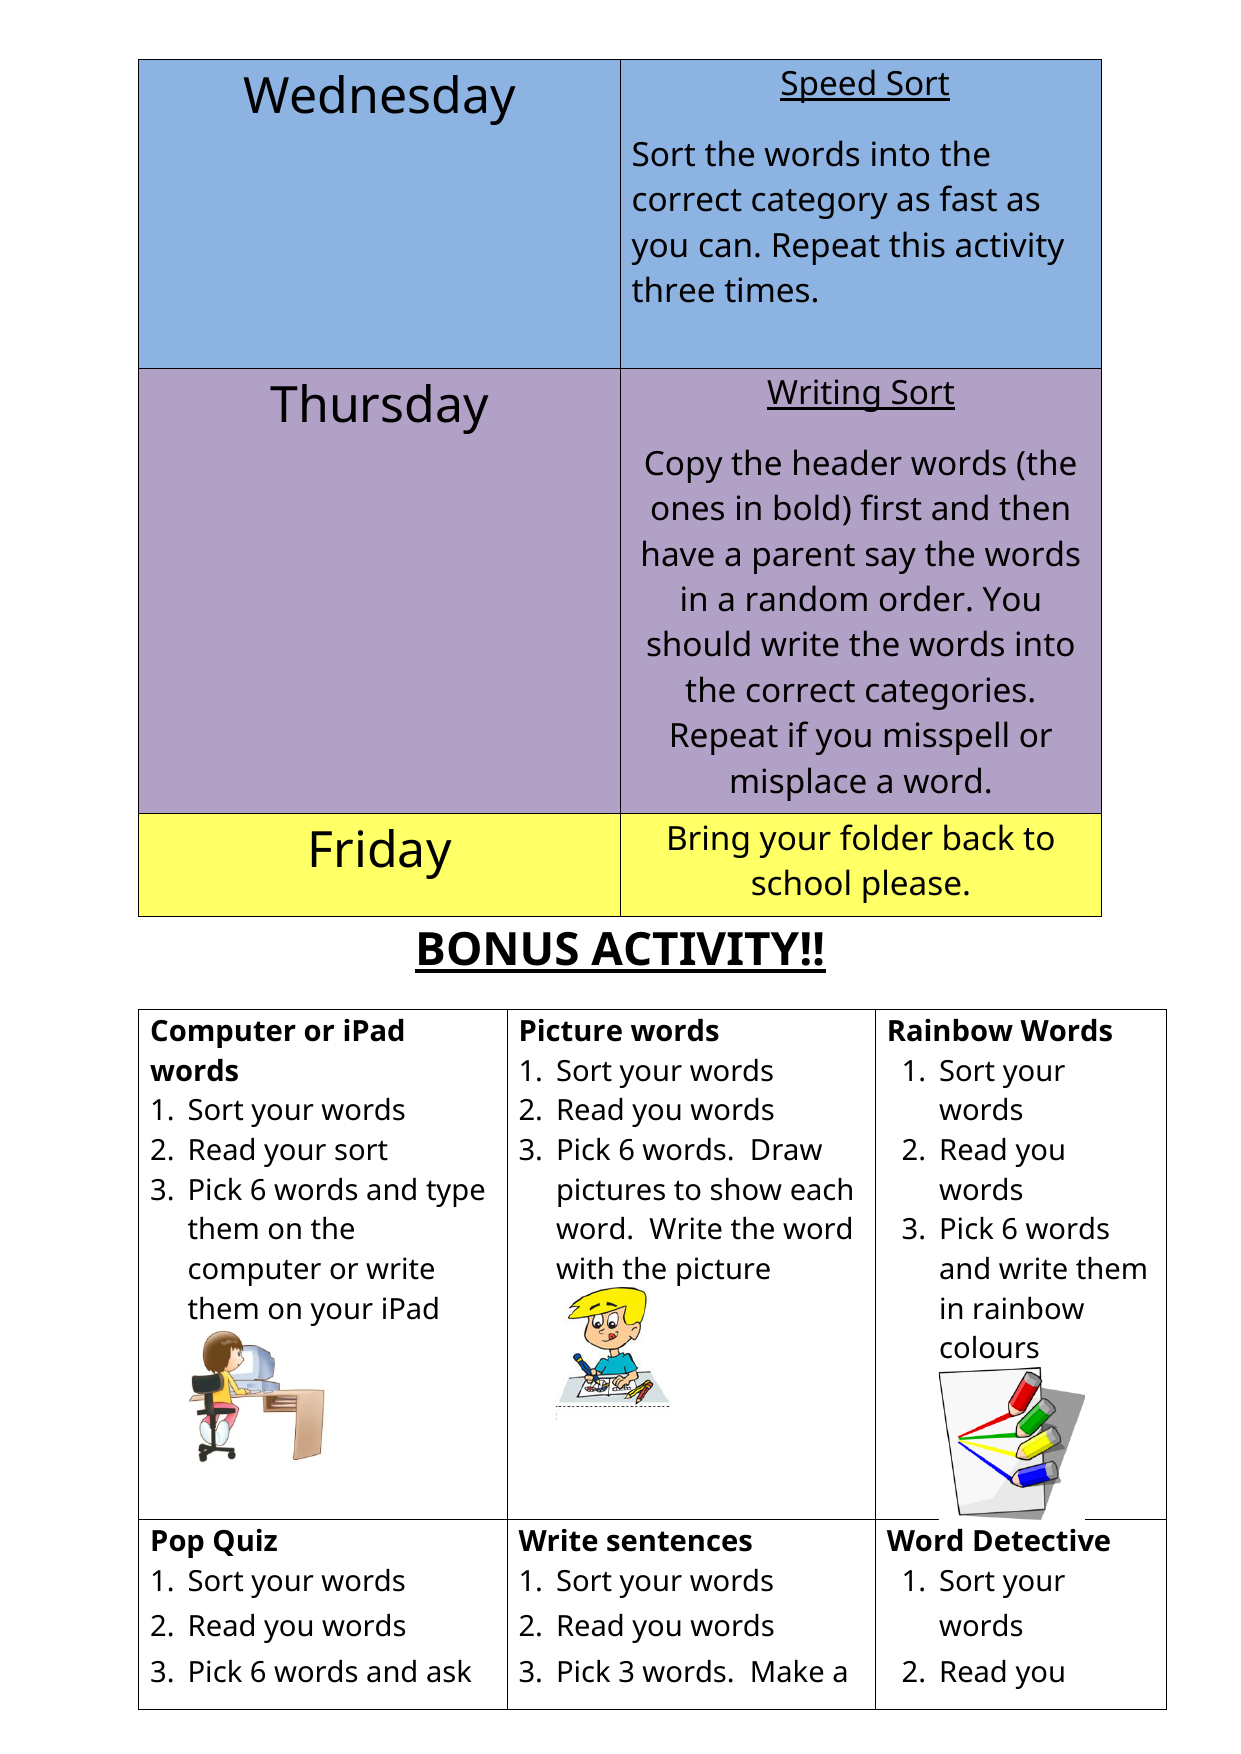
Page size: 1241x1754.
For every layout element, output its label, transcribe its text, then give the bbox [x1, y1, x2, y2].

text BONUS ACTIVITY!! [150, 917, 1090, 979]
table_cell Wednesday [139, 60, 620, 368]
table_cell Writing Sort Copy the header words (the ones in bold) first and then have a parent say the words in a random order. You should write the words into the correct categories. Repeat if you misspell or misplace a word. [621, 369, 1101, 813]
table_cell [139, 1520, 507, 1708]
table_header Picture words Sort your words Read you words Pick 6 words. Draw pictures to show each word. Write the word with the picture [508, 1010, 875, 1519]
table_header Computer or iPad words Sort your words Read your sort Pick 6 words and type them on the computer or write them on your iPad [139, 1010, 507, 1519]
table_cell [508, 1520, 875, 1708]
picture [187, 1327, 332, 1467]
picture [555, 1287, 672, 1445]
picture [938, 1367, 1085, 1520]
table_header Rainbow Words Sort your words Read you words Pick 6 words and write them in rainbow colours [876, 1010, 1166, 1519]
table_cell Bring your folder back to school please. [621, 814, 1101, 916]
table_cell Speed Sort Sort the words into the correct category as fast as you can. Repeat this activity three times. [621, 60, 1101, 368]
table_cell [876, 1520, 1166, 1708]
table_cell Friday [139, 814, 620, 916]
table_cell Thursday [139, 369, 620, 813]
